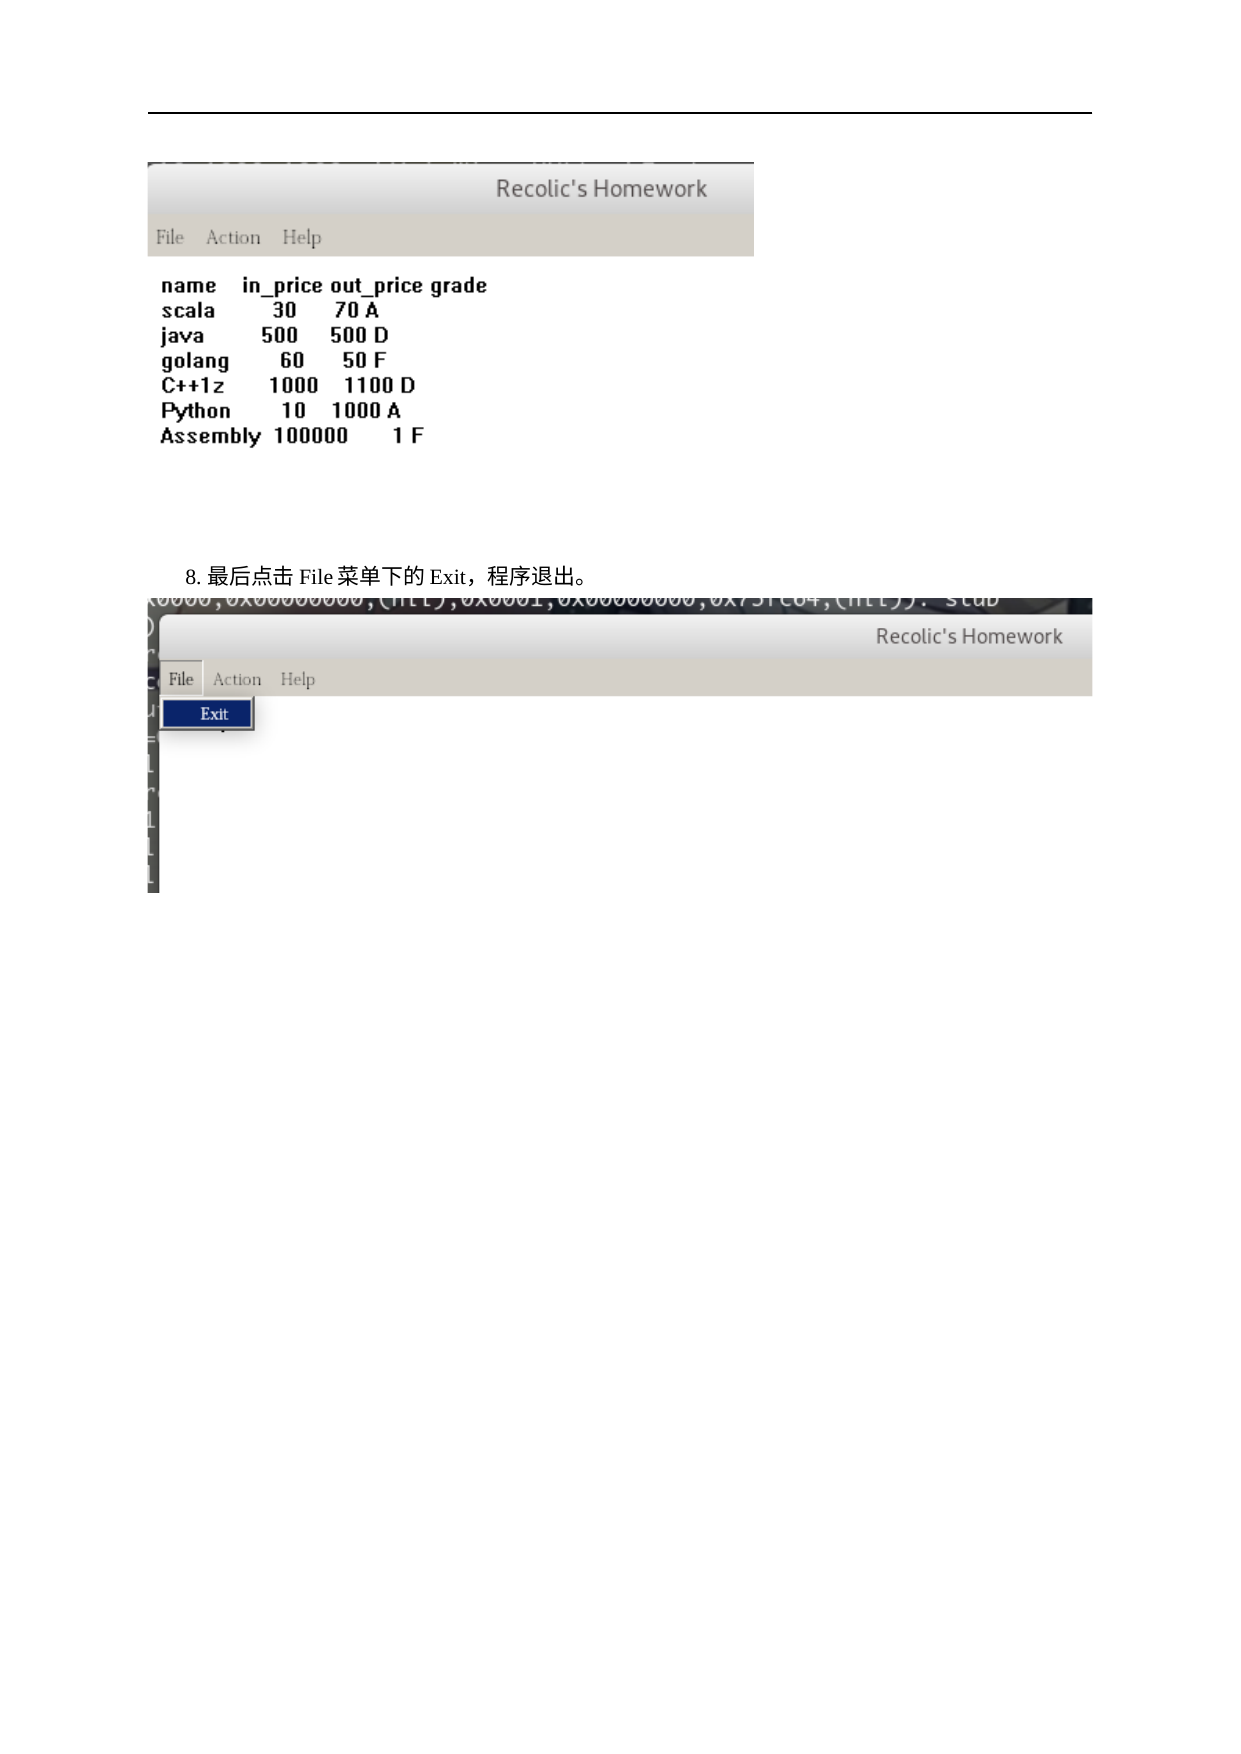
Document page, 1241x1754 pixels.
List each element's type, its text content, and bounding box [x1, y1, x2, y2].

picture [147, 162, 754, 539]
picture [147, 598, 1093, 893]
list 最后点击File菜单下的Exit，程序退出。 [148, 558, 1092, 591]
